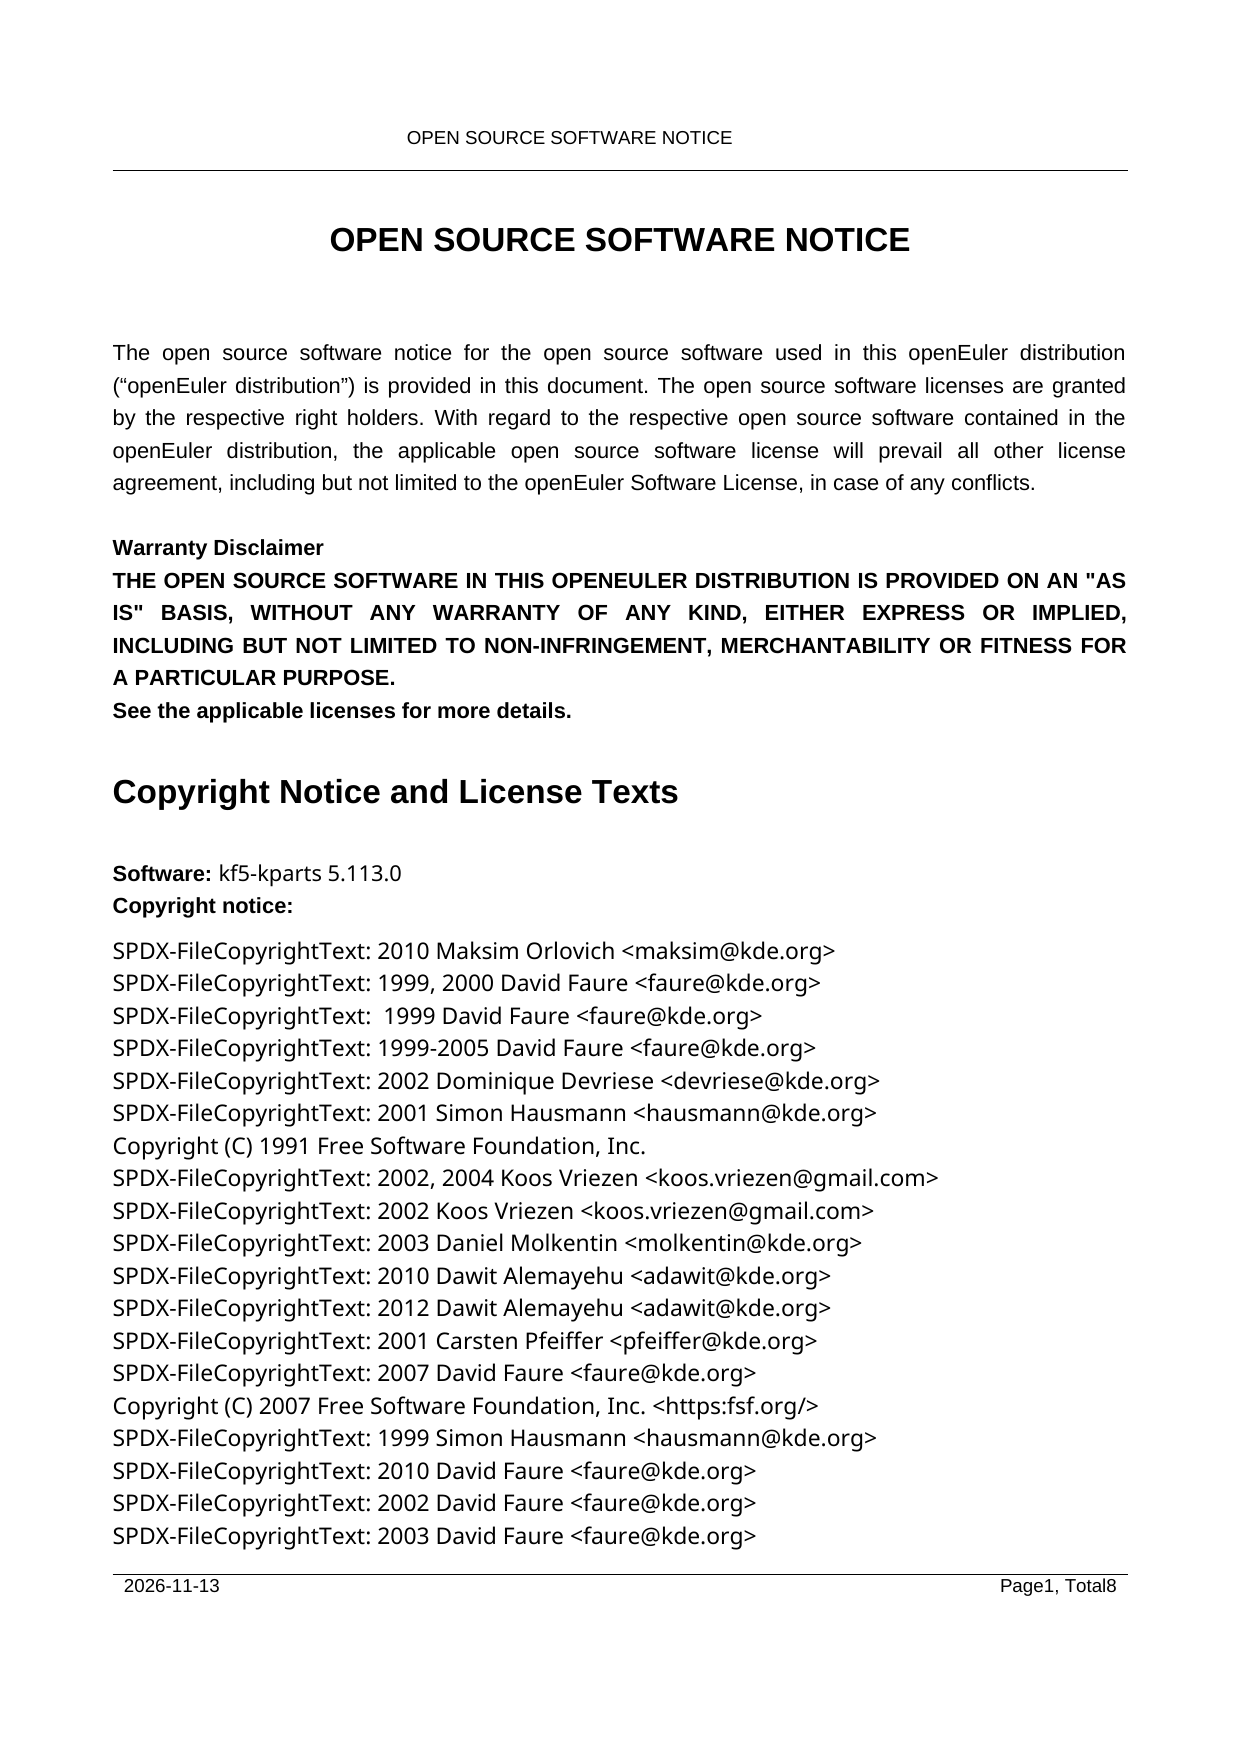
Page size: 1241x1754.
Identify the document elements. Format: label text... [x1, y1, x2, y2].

text Warranty Disclaimer [112, 531, 1128, 564]
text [112, 934, 1128, 1551]
text THE OPEN SOURCE SOFTWARE IN THIS OPENEULER DISTRIBUTION IS PROVIDED ON AN "AS IS" BASIS, WITHOUT ANY WARRANTY OF ANY KIND, EITHER EXPRESS OR IMPLIED, INCLUDING BUT NOT LIMITED TO NON-INFRINGEMENT, MERCHANTABILITY OR FITNESS FOR A PARTICULAR PURPOSE. See the applicable licenses for more details. [112, 564, 1128, 726]
text The open source software notice for the open source software used in this openEuler distribution (“openEuler distribution”) is provided in this document. The open source software licenses are granted by the respective right holders. With regard to the respective open source software contained in the openEuler distribution, the applicable open source software license will prevail all other license agreement, including but not limited to the openEuler Software License, in case of any conflicts. [112, 336, 1128, 499]
text Copyright notice: [112, 889, 1128, 921]
text Copyright Notice and License Texts [112, 759, 1128, 824]
text OPEN SOURCE SOFTWARE NOTICE [112, 206, 1128, 271]
title Software: kf5-kparts 5.113.0 [112, 856, 1128, 889]
